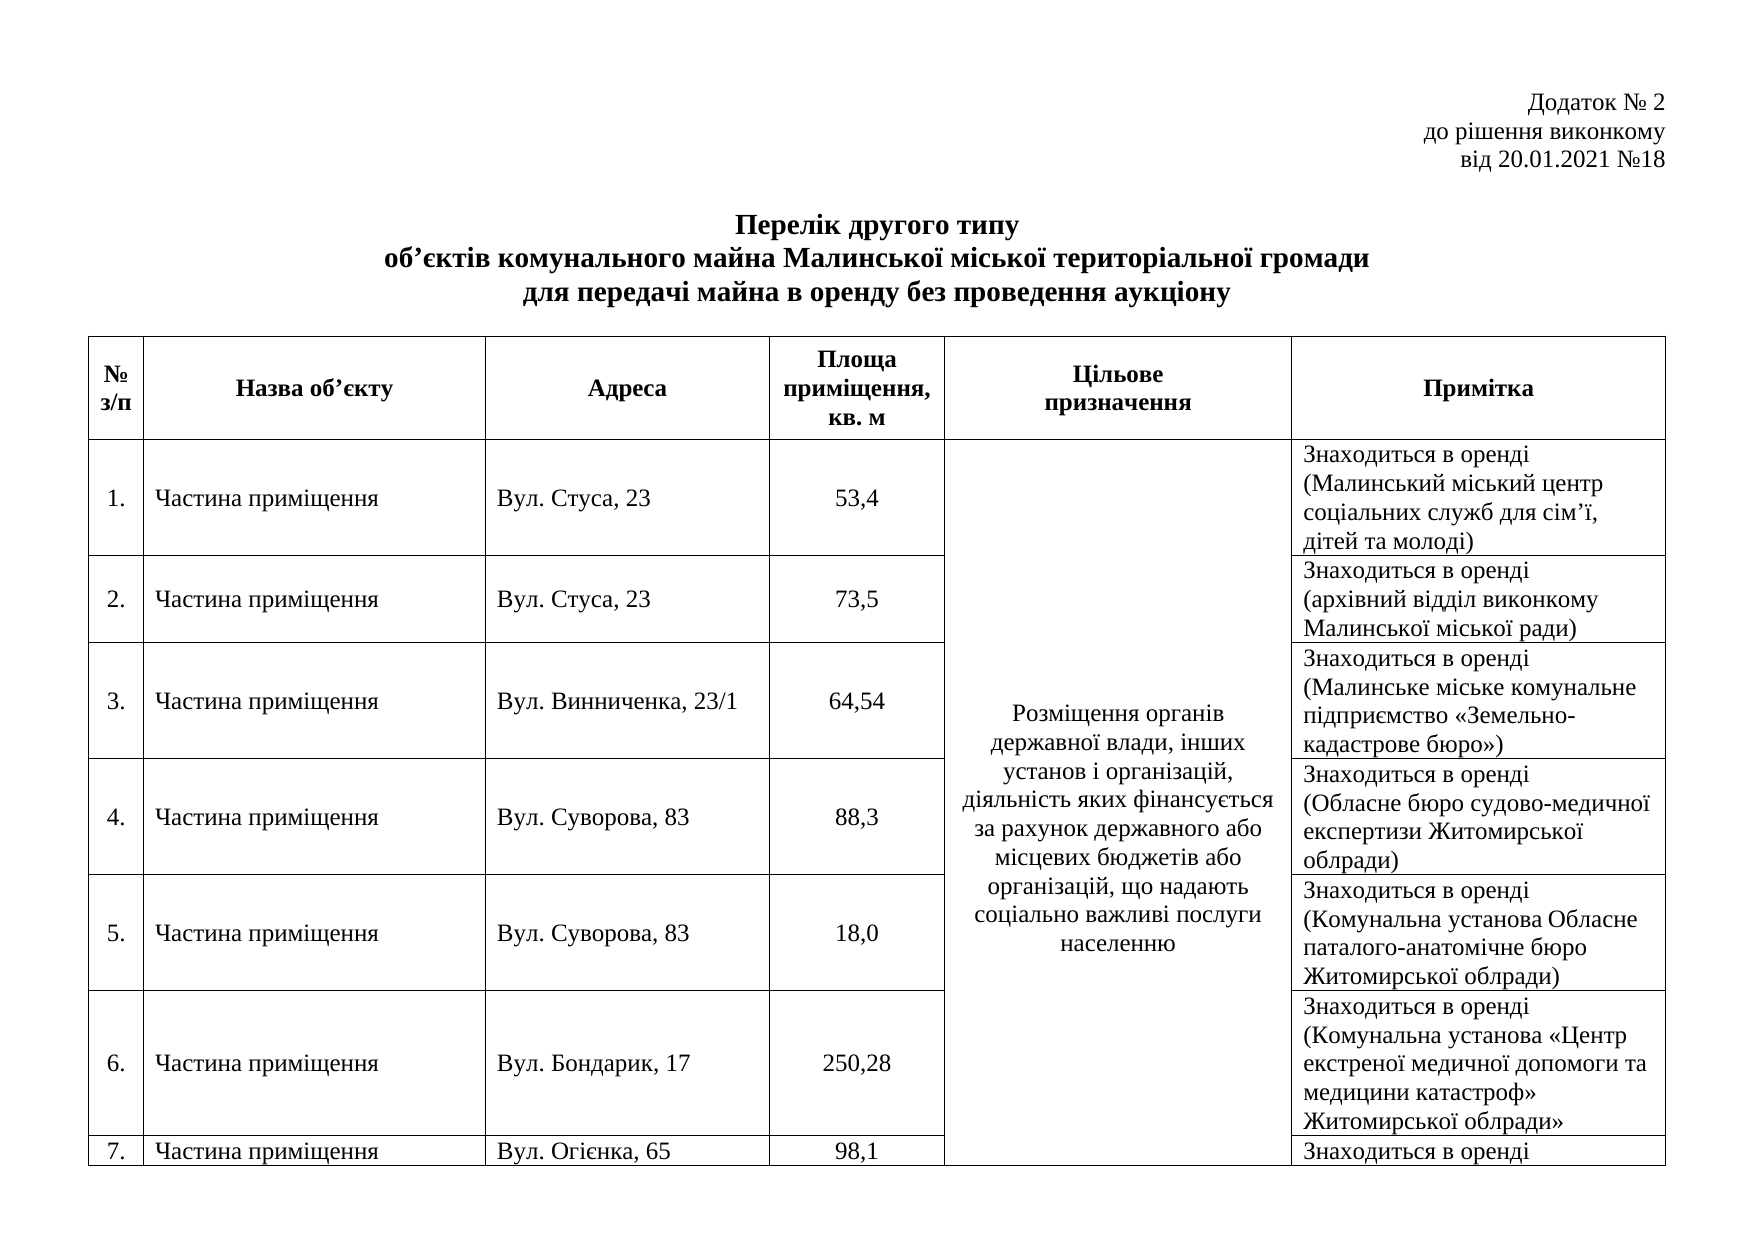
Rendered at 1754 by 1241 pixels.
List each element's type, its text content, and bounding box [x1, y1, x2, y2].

table_cell Знаходиться в оренді (Малинський міський центр соціальних служб для сім’ї, дітей та молоді) [1292, 440, 1665, 554]
table_cell Вул. Стуса, 23 [486, 556, 769, 642]
table_header Площа приміщення, кв. м [770, 337, 944, 438]
table_cell 88,3 [770, 759, 944, 874]
table_cell Знаходиться в оренді (архівний відділ виконкому Малинської міської ради) [1292, 556, 1665, 642]
table_cell 3. [89, 643, 143, 758]
table_cell Вул. Бондарик, 17 [486, 991, 769, 1135]
table_cell Частина приміщення [144, 556, 485, 642]
table_cell 64,54 [770, 643, 944, 758]
table_header Назва об’єкту [144, 337, 485, 438]
text об’єктів комунального майна Малинської міської територіальної громади [89, 240, 1665, 274]
text для передачі майна в оренду без проведення аукціону [89, 274, 1665, 307]
table_cell 4. [89, 759, 143, 874]
text від 20.01.2021 №18 [89, 144, 1665, 173]
table_cell 6. [89, 991, 143, 1135]
table_header Цільове призначення [945, 337, 1291, 438]
table_cell Частина приміщення [144, 875, 485, 990]
table_header Адреса [486, 337, 769, 438]
table_cell Розміщення органів державної влади, інших установ і організацій, діяльність яких фінансується за рахунок державного або місцевих бюджетів або організацій, що надають соціально важливі послуги населенню Розміщення органів державної влади, інших установ і організацій, діяльність яких фінансується за рахунок державного або місцевих бюджетів або організацій, що надають соціально важливі послуги населенню Розміщення органів державної влади, інших установ і організацій, діяльність яких фінансується за рахунок державного або місцевих бюджетів або організацій, що надають соціально важливі послуги населенню [945, 440, 1291, 1164]
table_cell Частина приміщення [144, 440, 485, 554]
table_header № з/п [89, 337, 143, 438]
text до рішення виконкому [89, 116, 1665, 144]
table_header Примітка [1292, 337, 1665, 438]
table_cell 53,4 [770, 440, 944, 554]
table_cell Вул. Огієнка, 65 [486, 1136, 769, 1164]
table_cell Частина приміщення [144, 1136, 485, 1164]
table_cell Вул. Винниченка, 23/1 [486, 643, 769, 758]
table_cell 1. [89, 440, 143, 554]
table_cell 7. [89, 1136, 143, 1164]
table_cell Знаходиться в оренді (Малинське міське комунальне підприємство «Земельно-кадастрове бюро») [1292, 643, 1665, 758]
table_cell Вул. Суворова, 83 [486, 759, 769, 874]
table_cell Частина приміщення [144, 643, 485, 758]
table_cell Знаходиться в оренді (Комунальна установа «Центр екстреної медичної допомоги та медицини катастроф» Житомирської облради» [1292, 991, 1665, 1135]
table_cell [1292, 1136, 1665, 1164]
table_cell 98,1 [770, 1136, 944, 1164]
table_cell Частина приміщення [144, 759, 485, 874]
table_cell Знаходиться в оренді (Комунальна установа Обласне паталого-анатомічне бюро Житомирської облради) [1292, 875, 1665, 990]
text Перелік другого типу [89, 207, 1665, 240]
table_cell Вул. Стуса, 23 [486, 440, 769, 554]
table_cell Частина приміщення [144, 991, 485, 1135]
table_cell 5. [89, 875, 143, 990]
table_cell Вул. Суворова, 83 [486, 875, 769, 990]
table_cell Знаходиться в оренді (Обласне бюро судово-медичної експертизи Житомирської облради) [1292, 759, 1665, 874]
table_cell 73,5 [770, 556, 944, 642]
table_cell 250,28 [770, 991, 944, 1135]
text Додаток № 2 [89, 87, 1665, 116]
table_cell 18,0 [770, 875, 944, 990]
table_cell 2. [89, 556, 143, 642]
